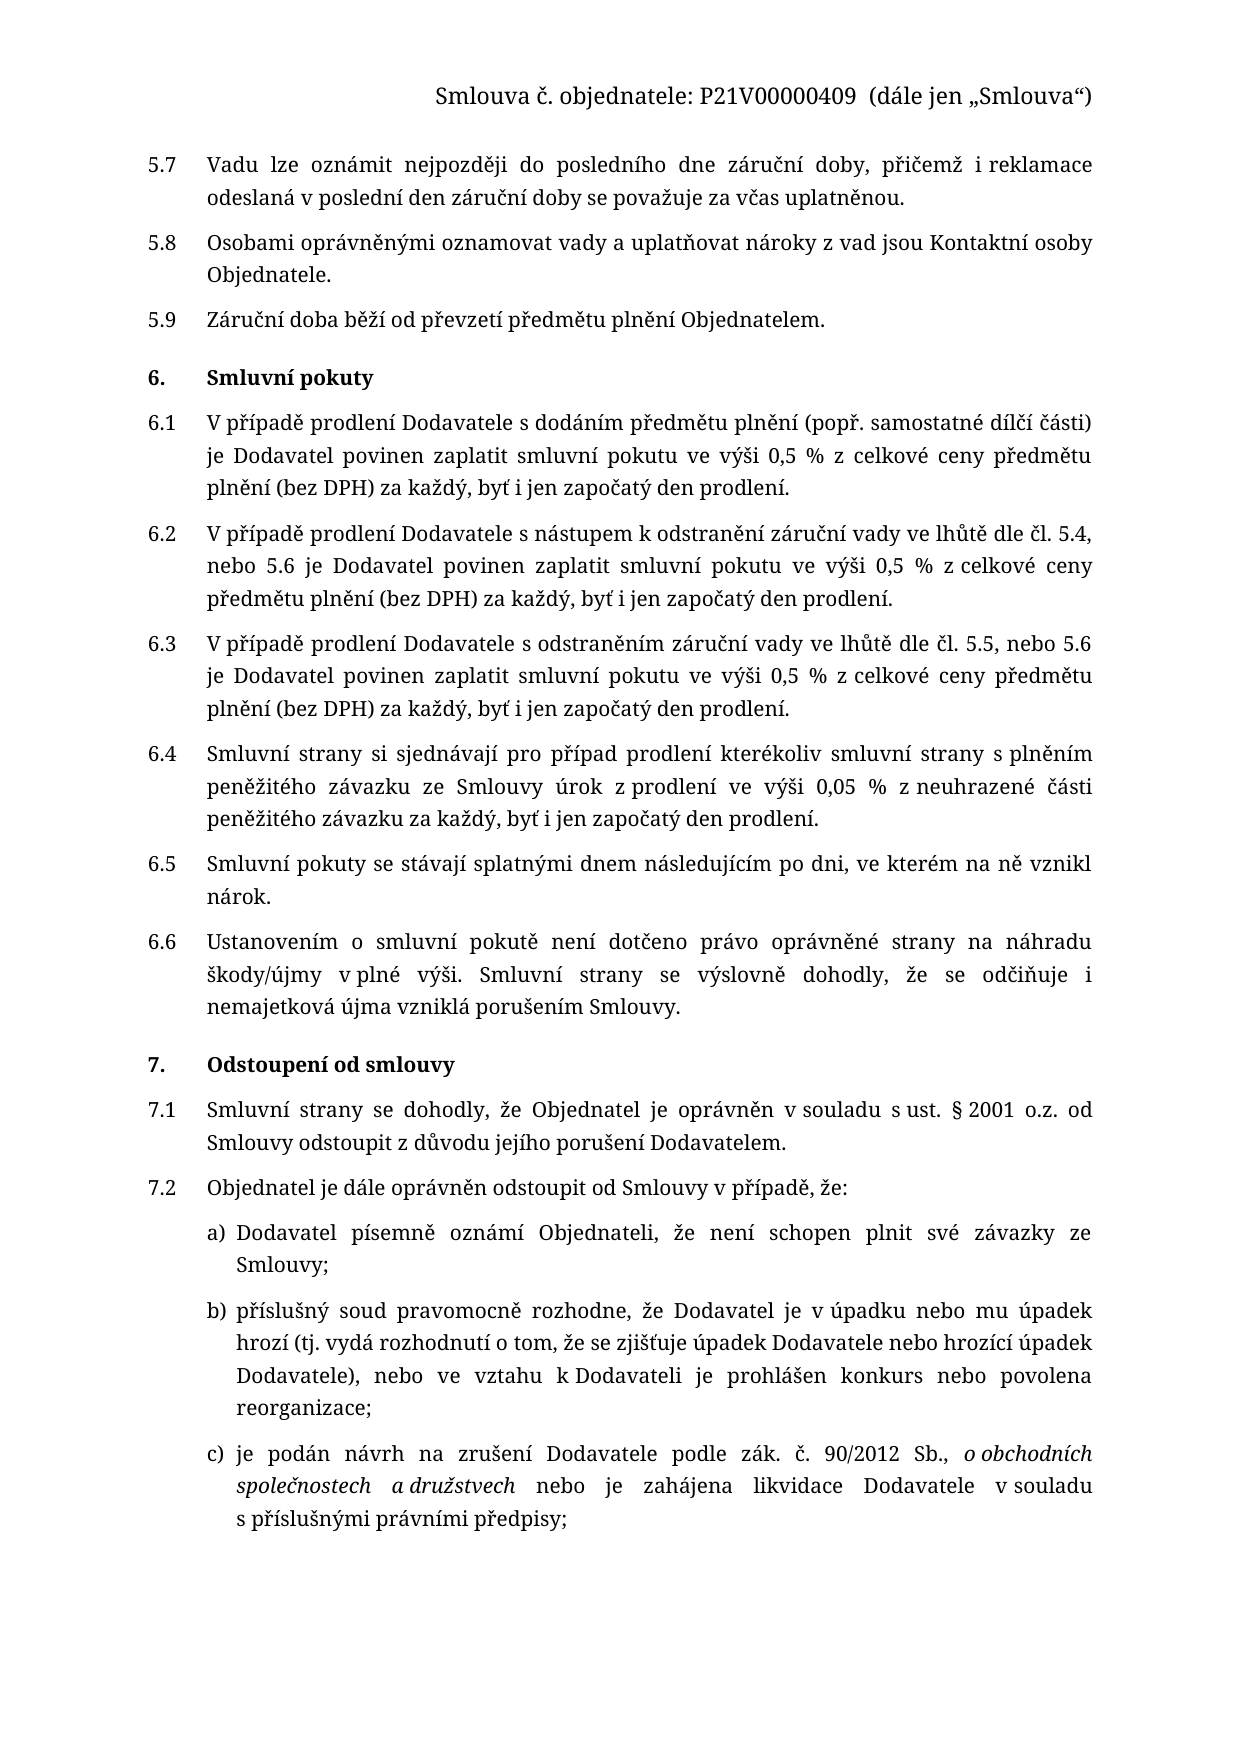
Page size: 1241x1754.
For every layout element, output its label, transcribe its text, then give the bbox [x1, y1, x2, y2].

list V případě prodlení Dodavatele s odstraněním záruční vady ve lhůtě dle čl. 5.5, nebo 5.6 je Dodavatel povinen zaplatit smluvní pokutu ve výši 0,5 % z celkové ceny předmětu plnění (bez DPH) za každý, byť i jen započatý den prodlení. [148, 629, 1093, 723]
list Smluvní strany si sjednávají pro případ prodlení kterékoliv smluvní strany s plněním peněžitého závazku ze Smlouvy úrok z prodlení ve výši 0,05 % z neuhrazené části peněžitého závazku za každý, byť i jen započatý den prodlení. [148, 739, 1093, 833]
list Ustanovením o smluvní pokutě není dotčeno právo oprávněné strany na náhradu škody/újmy v plné výši. Smluvní strany se výslovně dohodly, že se odčiňuje i nemajetková újma vzniklá porušením Smlouvy. [148, 927, 1093, 1021]
list příslušný soud pravomocně rozhodne, že Dodavatel je v úpadku nebo mu úpadek hrozí (tj. vydá rozhodnutí o tom, že se zjišťuje úpadek Dodavatele nebo hrozící úpadek Dodavatele), nebo ve vztahu k Dodavateli je prohlášen konkurs nebo povolena reorganizace; [207, 1296, 1093, 1422]
list Odstoupení od smlouvy [148, 1050, 1093, 1078]
list je podán návrh na zrušení Dodavatele podle zák. č. 90/2012 Sb., o obchodních společnostech a družstvech nebo je zahájena likvidace Dodavatele v souladu s příslušnými právními předpisy; [207, 1439, 1093, 1532]
list Smluvní strany se dohodly, že Objednatel je oprávněn v souladu s ust. § 2001 o.z. od Smlouvy odstoupit z důvodu jejího porušení Dodavatelem. [148, 1095, 1093, 1156]
list Dodavatel písemně oznámí Objednateli, že není schopen plnit své závazky ze Smlouvy; [207, 1218, 1093, 1279]
list V případě prodlení Dodavatele s dodáním předmětu plnění (popř. samostatné dílčí části) je Dodavatel povinen zaplatit smluvní pokutu ve výši 0,5 % z celkové ceny předmětu plnění (bez DPH) za každý, byť i jen započatý den prodlení. [148, 408, 1093, 502]
list Záruční doba běží od převzetí předmětu plnění Objednatelem. [148, 306, 1093, 334]
list Smluvní pokuty se stávají splatnými dnem následujícím po dni, ve kterém na ně vznikl nárok. [148, 849, 1093, 911]
list Objednatel je dále oprávněn odstoupit od Smlouvy v případě, že: [148, 1173, 1093, 1201]
list Vadu lze oznámit nejpozději do posledního dne záruční doby, přičemž i reklamace odeslaná v poslední den záruční doby se považuje za včas uplatněnou. [148, 150, 1093, 211]
list Osobami oprávněnými oznamovat vady a uplatňovat nároky z vad jsou Kontaktní osoby Objednatele. [148, 228, 1093, 289]
list V případě prodlení Dodavatele s nástupem k odstranění záruční vady ve lhůtě dle čl. 5.4, nebo 5.6 je Dodavatel povinen zaplatit smluvní pokutu ve výši 0,5 % z celkové ceny předmětu plnění (bez DPH) za každý, byť i jen započatý den prodlení. [148, 519, 1093, 612]
list Smluvní pokuty [148, 363, 1093, 392]
